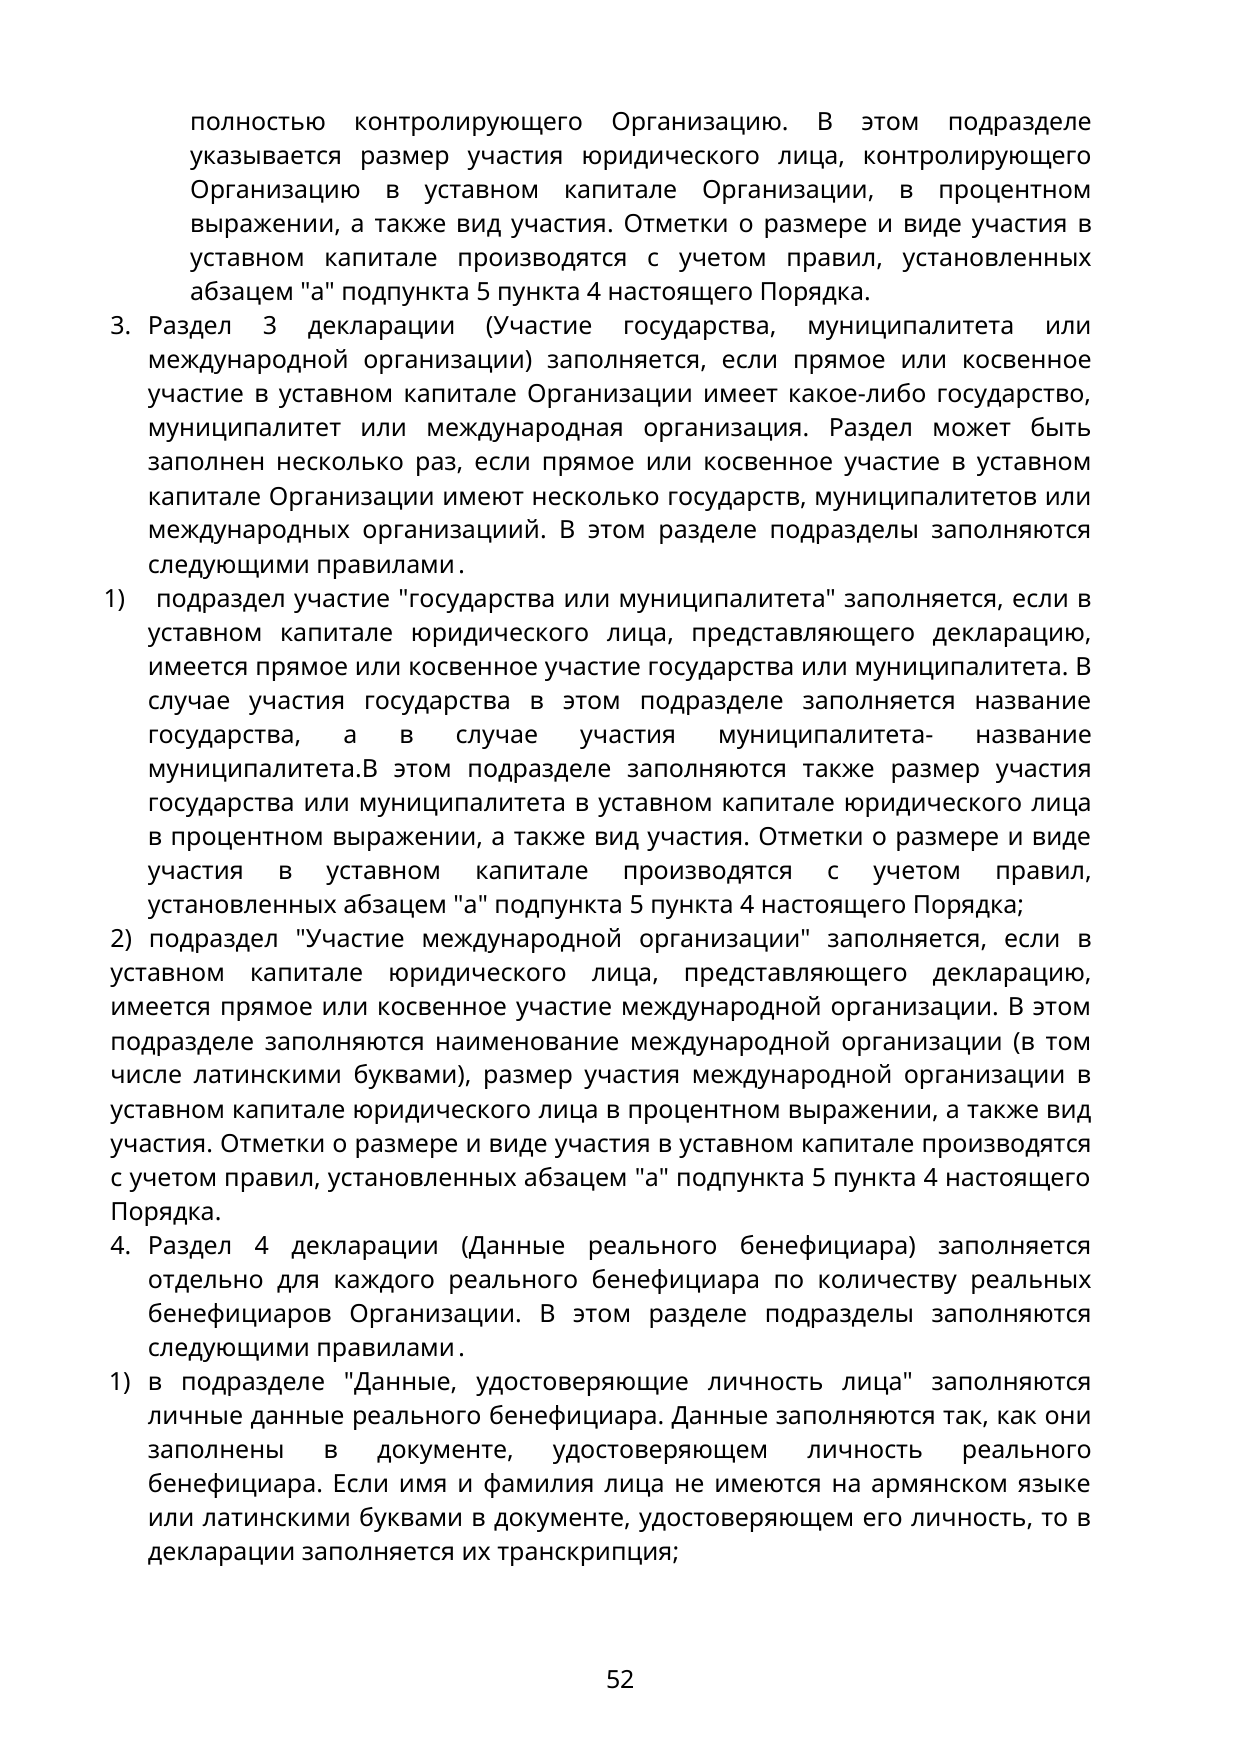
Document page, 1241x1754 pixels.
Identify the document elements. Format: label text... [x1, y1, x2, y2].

list Раздел 4 декларации (Данные реального бенефициара) заполняется отдельно для каждого реального бенефициара по количеству реальных бенефициаров Организации. В этом разделе подразделы заполняются следующими правилами․ [110, 1227, 1092, 1364]
list в подразделе "Данные, удостоверяющие личность лица" заполняются личные данные реального бенефициара. Данные заполняются так, как они заполнены в документе, удостоверяющем личность реального бенефициара. Если имя и фамилия лица не имеются на армянском языке или латинскими буквами в документе, удостоверяющем его личность, то в декларации заполняется их транскрипция; [109, 1364, 1092, 1568]
list Раздел 3 декларации (Участие государства, муниципалитета или международной организации) заполняется, если прямое или косвенное участие в уставном капитале Организации имеет какое-либо государство, муниципалитет или международная организация. Раздел может быть заполнен несколько раз, если прямое или косвенное участие в уставном капитале Организации имеют несколько государств, муниципалитетов или международных организациий. В этом разделе подразделы заполняются следующими правилами․ [110, 308, 1092, 580]
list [148, 103, 1092, 308]
text 2) подраздел "Участие международной организации" заполняется, если в уставном капитале юридического лица, представляющего декларацию, имеется прямое или косвенное участие международной организации. В этом подразделе заполняются наименование международной организации (в том числе латинскими буквами), размер участия международной организации в уставном капитале юридического лица в процентном выражении, а также вид участия. Отметки о размере и виде участия в уставном капитале производятся с учетом правил, установленных абзацем "а" подпункта 5 пункта 4 настоящего Порядка. [110, 921, 1092, 1227]
list подраздел участие "государства или муниципалитета" заполняется, если в уставном капитале юридического лица, представляющего декларацию, имеется прямое или косвенное участие государства или муниципалитета. В случае участия государства в этом подразделе заполняется название государства, а в случае участия муниципалитета- название муниципалитета.В этом подразделе заполняются также размер участия государства или муниципалитета в уставном капитале юридического лица в процентном выражении, а также вид участия. Отметки о размере и виде участия в уставном капитале производятся с учетом правил, установленных абзацем "а" подпункта 5 пункта 4 настоящего Порядка; [103, 580, 1092, 921]
